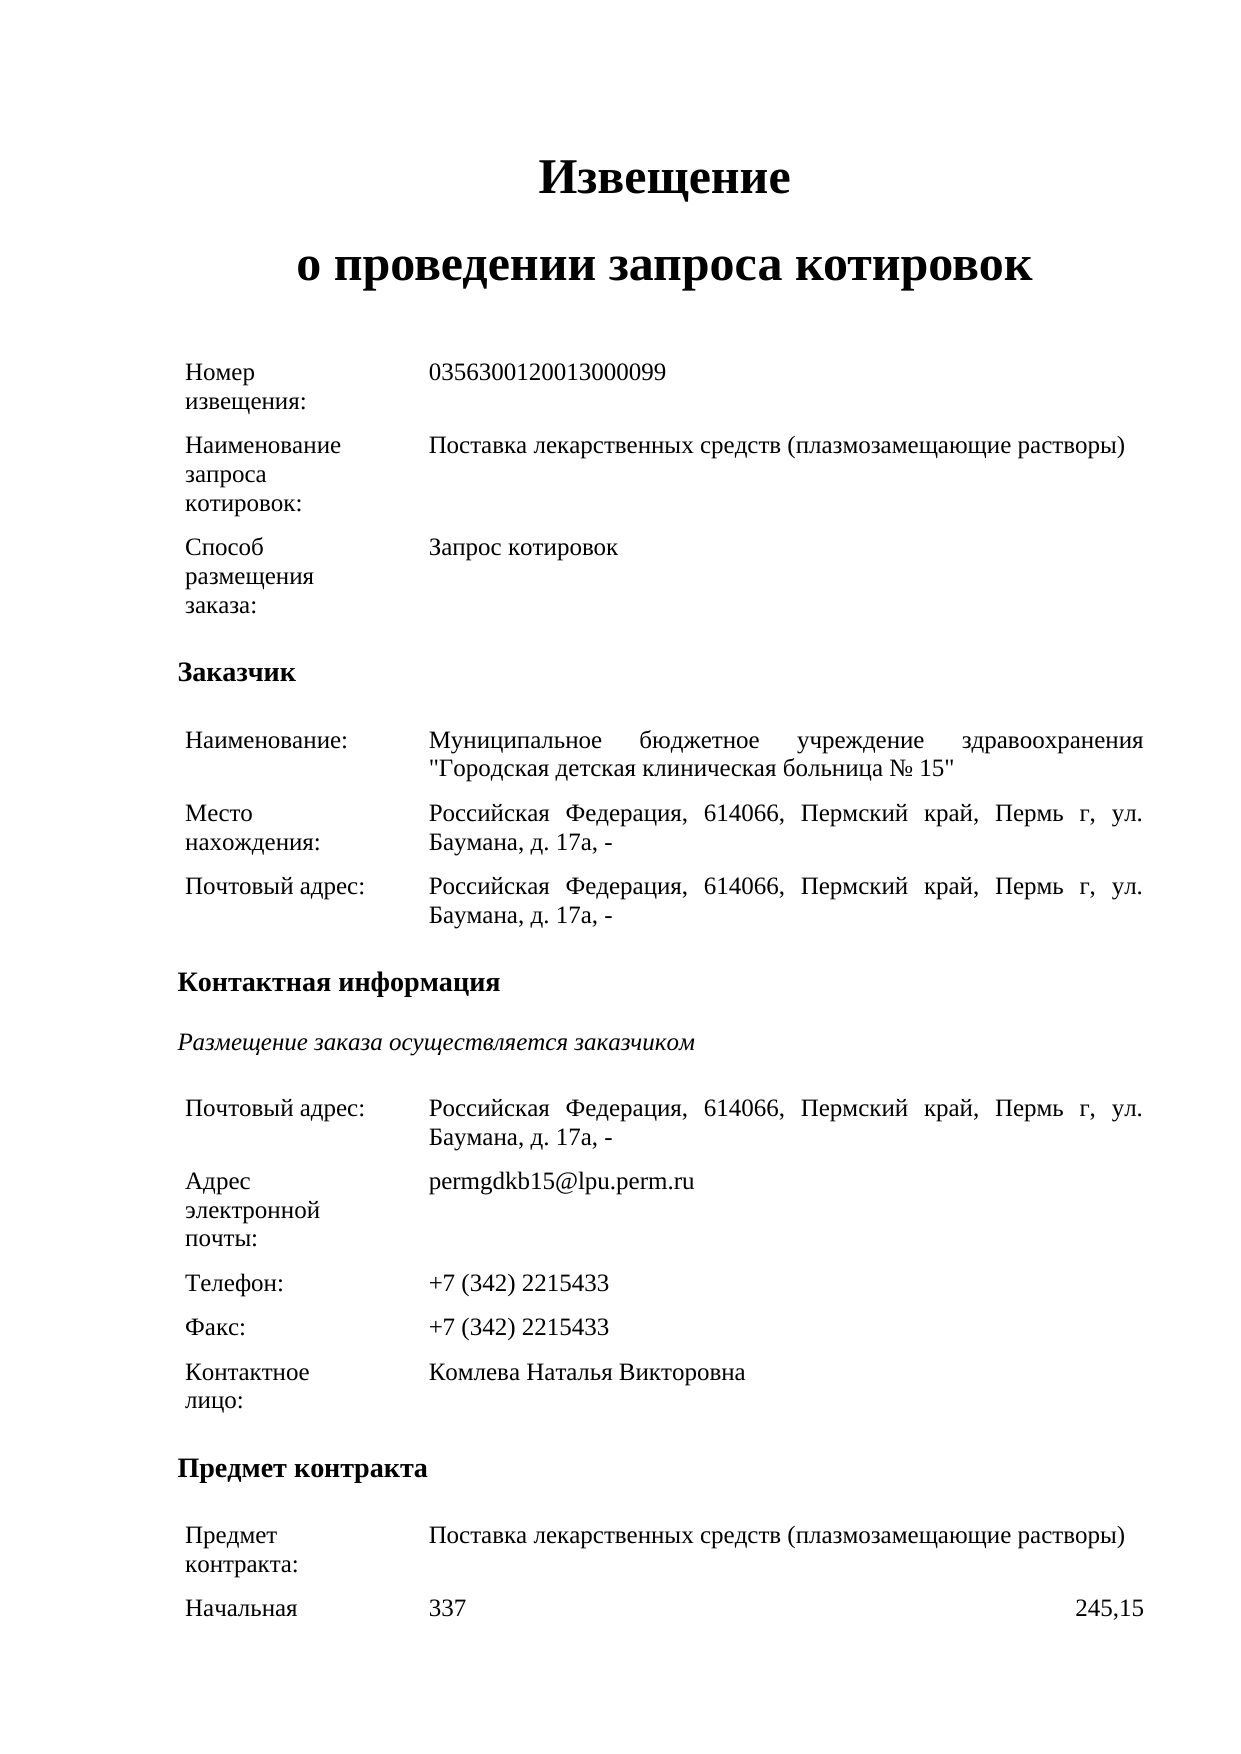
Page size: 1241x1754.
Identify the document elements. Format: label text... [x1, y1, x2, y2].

table_header 0356300120013000099 [421, 349, 1152, 422]
table_cell Телефон: [177, 1260, 421, 1304]
table_header Предмет контракта: [177, 1513, 421, 1586]
table_cell Поставка лекарственных средств (плазмозамещающие растворы) [421, 423, 1152, 524]
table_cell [421, 1586, 1152, 1630]
table_cell Место нахождения: [177, 790, 421, 863]
table_cell Российская Федерация, 614066, Пермский край, Пермь г, ул. Баумана, д. 17а, - [421, 863, 1152, 936]
text о проведении запроса котировок [177, 234, 1152, 291]
table_cell Адрес электронной почты: [177, 1158, 421, 1260]
text Извещение [177, 147, 1152, 205]
table_cell +7 (342) 2215433 [421, 1304, 1152, 1349]
table_cell +7 (342) 2215433 [421, 1260, 1152, 1304]
text Контактная информация [177, 966, 1152, 998]
table_cell Наименование запроса котировок: [177, 423, 421, 524]
table_cell Почтовый адрес: [177, 863, 421, 936]
text Заказчик [177, 655, 1152, 688]
table_cell Контактное лицо: [177, 1349, 421, 1422]
table_cell Способ размещения заказа: [177, 524, 421, 626]
table_header Поставка лекарственных средств (плазмозамещающие растворы) [421, 1513, 1152, 1586]
table_header Наименование: [177, 717, 421, 790]
table_header Российская Федерация, 614066, Пермский край, Пермь г, ул. Баумана, д. 17а, - [421, 1085, 1152, 1158]
table_cell Комлева Наталья Викторовна [421, 1349, 1152, 1422]
table_cell Российская Федерация, 614066, Пермский край, Пермь г, ул. Баумана, д. 17а, - [421, 790, 1152, 863]
text Размещение заказа осуществляется заказчиком [177, 1027, 1152, 1056]
table_header Муниципальное бюджетное учреждение здравоохранения "Городская детская клиническая больница № 15" [421, 717, 1152, 790]
table_cell Запрос котировок [421, 524, 1152, 626]
text Предмет контракта [177, 1451, 1152, 1483]
table_header Почтовый адрес: [177, 1085, 421, 1158]
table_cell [177, 1586, 421, 1630]
table_header Номер извещения: [177, 349, 421, 422]
table_cell Факс: [177, 1304, 421, 1349]
table_cell permgdkb15@lpu.perm.ru [421, 1158, 1152, 1260]
